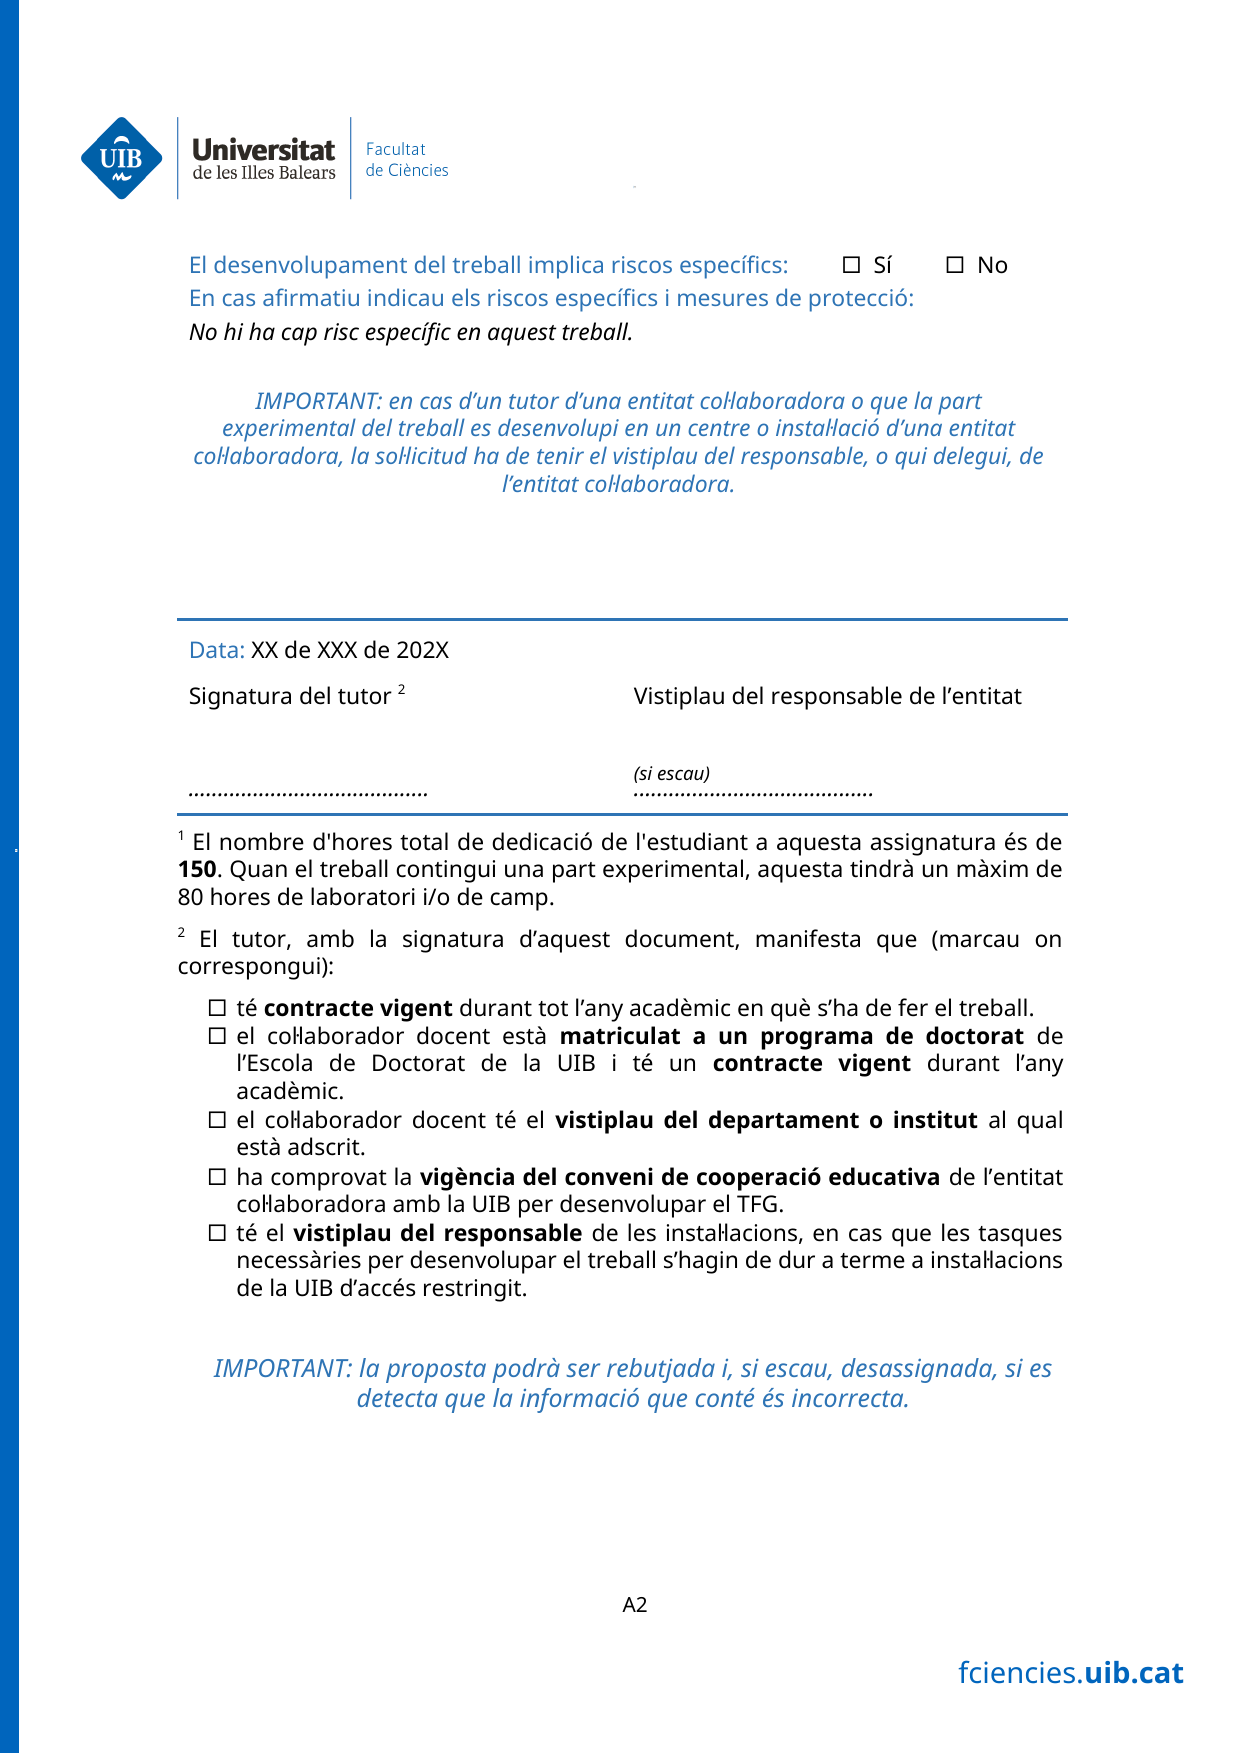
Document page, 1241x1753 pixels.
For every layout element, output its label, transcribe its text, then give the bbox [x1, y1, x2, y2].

table_cell Sí [842, 236, 916, 282]
table_cell El desenvolupament del treball implica riscos específics: [177, 236, 842, 282]
text 1 El nombre d'hores total de dedicació de l'estudiant a aquesta assignatura és de 150. Quan el treball contingui una part experimental, aquesta tindrà un màxim de 80 hores de laboratori i/o de camp. [177, 828, 1063, 912]
table_cell No [916, 236, 1072, 282]
text ha comprovat la vigència del conveni de cooperació educativa de l’entitat col·laboradora amb la UIB per desenvolupar el TFG. [207, 1162, 1063, 1219]
text el col·laborador docent està matriculat a un programa de doctorat de l’Escola de Doctorat de la UIB i té un contracte vigent durant l’any acadèmic. [207, 1022, 1063, 1106]
text IMPORTANT: la proposta podrà ser rebutjada i, si escau, desassignada, si es detecta que la informació que conté és incorrecta. [177, 1353, 1092, 1414]
text 2 El tutor, amb la signatura d’aquest document, manifesta que (marcau on correspongui): [177, 925, 1063, 981]
text el col·laborador docent té el vistiplau del departament o institut al qual està adscrit. [207, 1106, 1063, 1162]
table_cell IMPORTANT: en cas d’un tutor d’una entitat col·laboradora o que la part experimental del treball es desenvolupi en un centre o instal·lació d’una entitat col·laboradora, la sol·licitud ha de tenir el vistiplau del responsable, o qui delegui, de l’entitat col·laboradora. [177, 362, 1063, 618]
text té contracte vigent durant tot l’any acadèmic en què s’ha de fer el treball. [207, 994, 1063, 1022]
table_cell En cas afirmatiu indicau els riscos específics i mesures de protecció: No hi ha cap risc específic en aquest treball. [177, 282, 1072, 362]
text té el vistiplau del responsable de les instal·lacions, en cas que les tasques necessàries per desenvolupar el treball s’hagin de dur a terme a instal·lacions de la UIB d’accés restringit. [207, 1219, 1063, 1303]
picture [64, 102, 463, 215]
table_cell Vistiplau del responsable de l’entitat (si escau) ......................................... [623, 621, 1068, 812]
table_cell Data: XX de XXX de 202X Signatura del tutor 2 ......................................... [177, 621, 622, 812]
